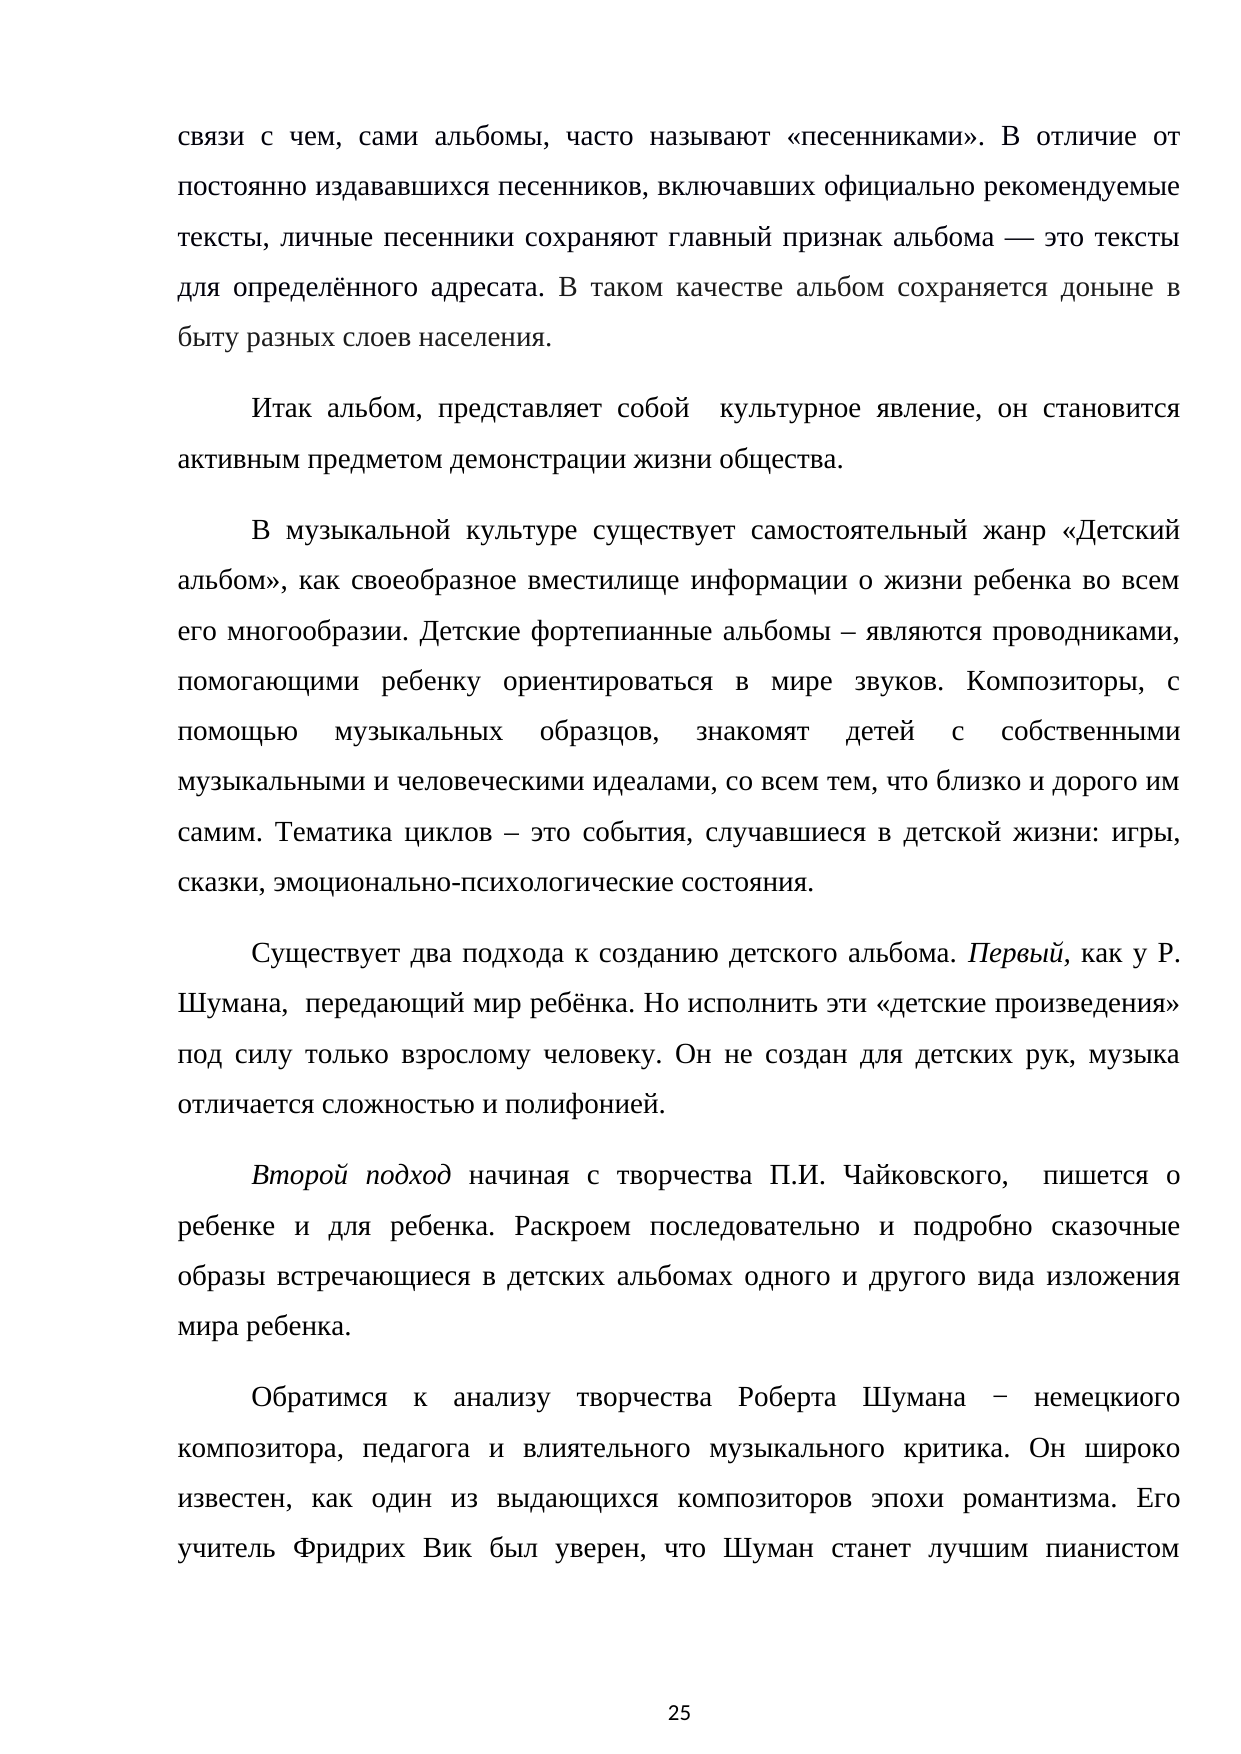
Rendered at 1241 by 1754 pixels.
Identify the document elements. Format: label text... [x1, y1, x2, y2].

text Итак альбом, представляет собой культурное явление, он становится активным предметом демонстрации жизни общества. [177, 391, 1181, 474]
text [177, 118, 1181, 353]
text В музыкальной культуре существует самостоятельный жанр «Детский альбом», как своеобразное вместилище информации о жизни ребенка во всем его многообразии. Детские фортепианные альбомы – являются проводниками, помогающими ребенку ориентироваться в мире звуков. Композиторы, с помощью музыкальных образцов, знакомят детей с собственными музыкальными и человеческими идеалами, со всем тем, что близко и дорого им самим. Тематика циклов – это события, случавшиеся в детской жизни: игры, сказки, эмоционально-психологические состояния. [177, 512, 1181, 898]
text Второй подход начиная с творчества П.И. Чайковского, пишется о ребенке и для ребенка. Раскроем последовательно и подробно сказочные образы встречающиеся в детских альбомах одного и другого вида изложения мира ребенка. [177, 1157, 1181, 1342]
text Существует два подхода к созданию детского альбома. Первый, как у Р. Шумана, передающий мир ребёнка. Но исполнить эти «детские произведения» под силу только взрослому человеку. Он не создан для детских рук, музыка отличается сложностью и полифонией. [177, 935, 1181, 1120]
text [177, 1379, 1181, 1564]
